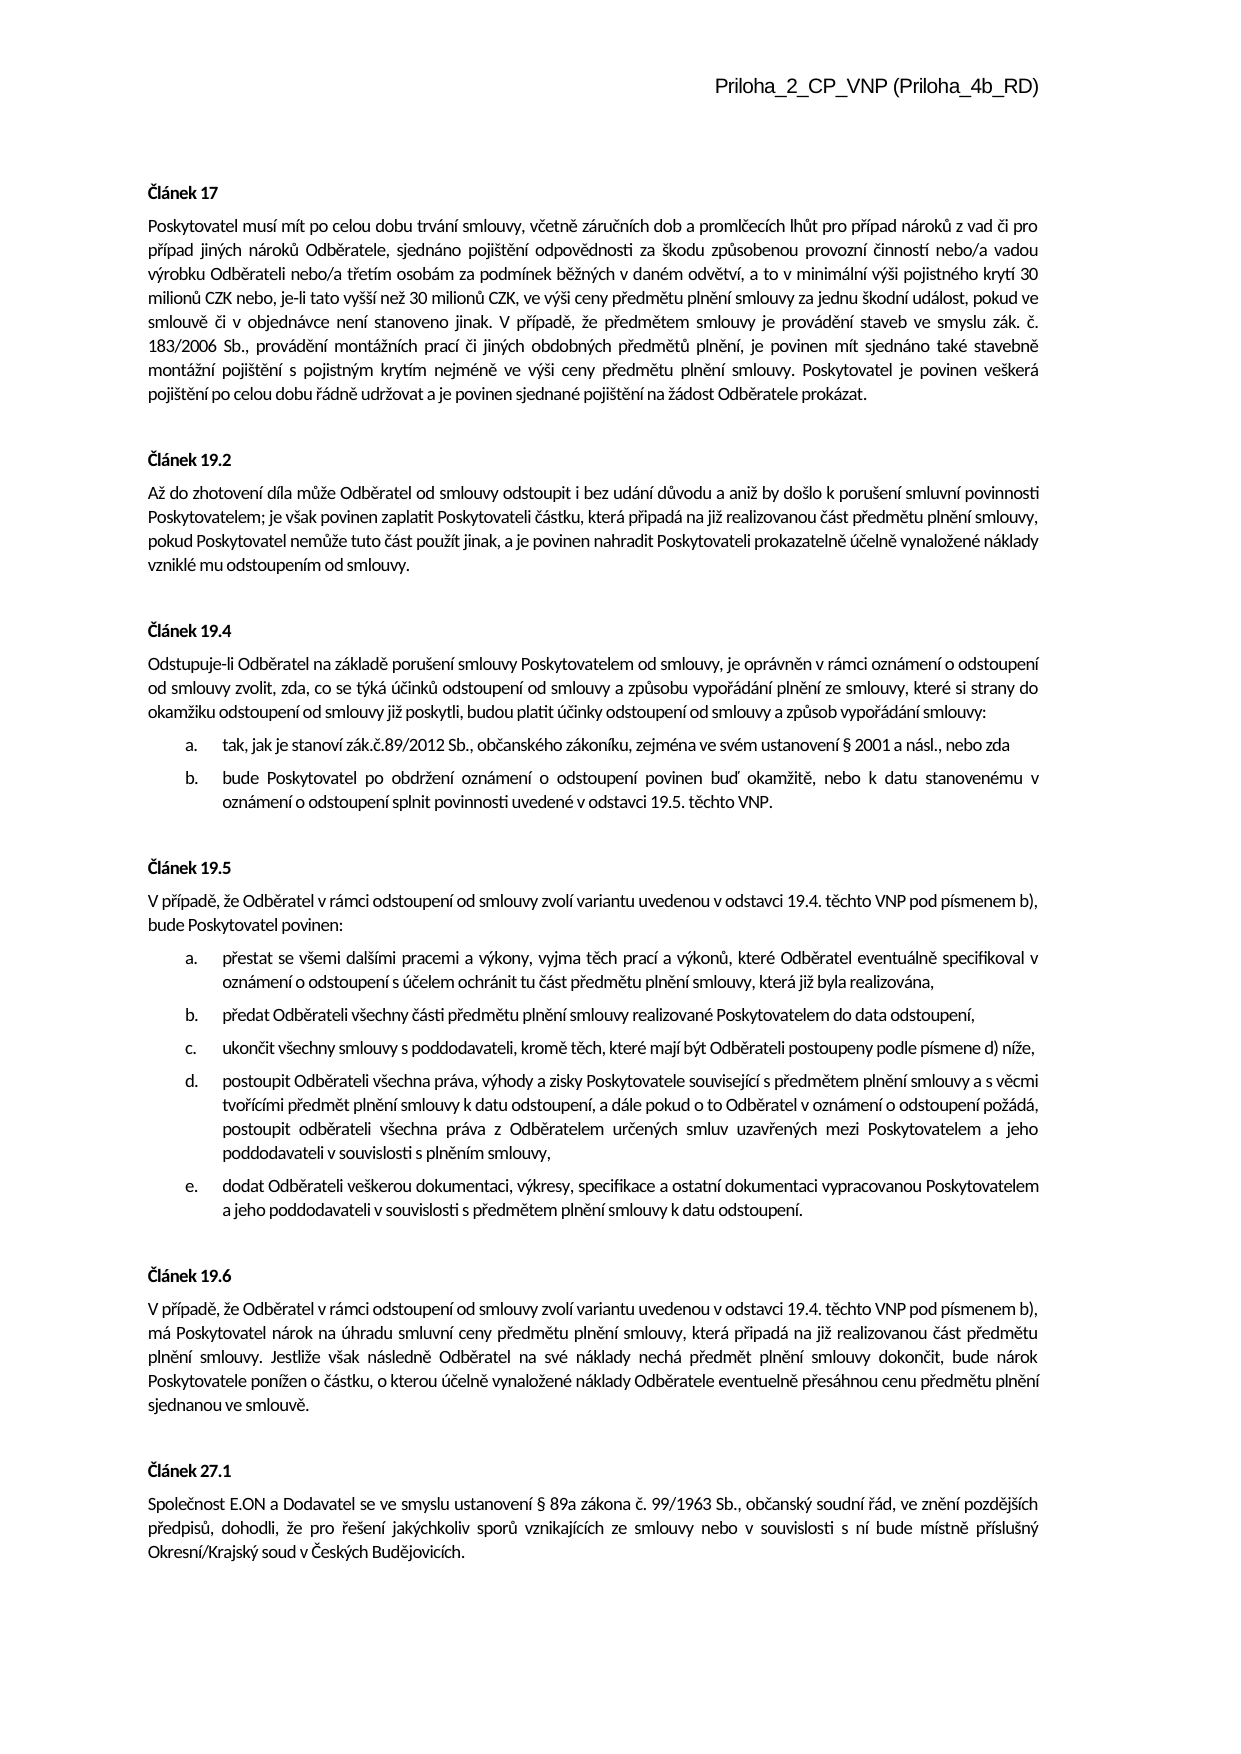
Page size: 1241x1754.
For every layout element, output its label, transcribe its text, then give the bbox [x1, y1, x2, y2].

text Článek 19.2 [148, 447, 1039, 471]
text Až do zhotovení díla může Odběratel od smlouvy odstoupit i bez udání důvodu a aniž by došlo k porušení smluvní povinnosti Poskytovatelem; je však povinen zaplatit Poskytovateli částku, která připadá na již realizovanou část předmětu plnění smlouvy, pokud Poskytovatel nemůže tuto část použít jinak, a je povinen nahradit Poskytovateli prokazatelně účelně vynaložené náklady vzniklé mu odstoupením od smlouvy. [148, 480, 1039, 576]
text Odstupuje-li Odběratel na základě porušení smlouvy Poskytovatelem od smlouvy, je oprávněn v rámci oznámení o odstoupení od smlouvy zvolit, zda, co se týká účinků odstoupení od smlouvy a způsobu vypořádání plnění ze smlouvy, které si strany do okamžiku odstoupení od smlouvy již poskytli, budou platit účinky odstoupení od smlouvy a způsob vypořádání smlouvy: [148, 651, 1039, 723]
list předat Odběrateli všechny části předmětu plnění smlouvy realizované Poskytovatelem do data odstoupení, [185, 1002, 1039, 1026]
list postoupit Odběrateli všechna práva, výhody a zisky Poskytovatele související s předmětem plnění smlouvy a s věcmi tvořícími předmět plnění smlouvy k datu odstoupení, a dále pokud o to Odběratel v oznámení o odstoupení požádá, postoupit odběrateli všechna práva z Odběratelem určených smluv uzavřených mezi Poskytovatelem a jeho poddodavateli v souvislosti s plněním smlouvy, [185, 1068, 1039, 1164]
list tak, jak je stanoví zák.č.89/2012 Sb., občanského zákoníku, zejména ve svém ustanovení § 2001 a násl., nebo zda [185, 732, 1039, 756]
text Poskytovatel musí mít po celou dobu trvání smlouvy, včetně záručních dob a promlčecích lhůt pro případ nároků z vad či pro případ jiných nároků Odběratele, sjednáno pojištění odpovědnosti za škodu způsobenou provozní činností nebo/a vadou výrobku Odběrateli nebo/a třetím osobám za podmínek běžných v daném odvětví, a to v minimální výši pojistného krytí 30 milionů CZK nebo, je-li tato vyšší než 30 milionů CZK, ve výši ceny předmětu plnění smlouvy za jednu škodní událost, pokud ve smlouvě či v objednávce není stanoveno jinak. V případě, že předmětem smlouvy je provádění staveb ve smyslu zák. č. 183/2006 Sb., provádění montážních prací či jiných obdobných předmětů plnění, je povinen mít sjednáno také stavebně montážní pojištění s pojistným krytím nejméně ve výši ceny předmětu plnění smlouvy. Poskytovatel je povinen veškerá pojištění po celou dobu řádně udržovat a je povinen sjednané pojištění na žádost Odběratele prokázat. [148, 214, 1039, 405]
list přestat se všemi dalšími pracemi a výkony, vyjma těch prací a výkonů, které Odběratel eventuálně specifikoval v oznámení o odstoupení s účelem ochránit tu část předmětu plnění smlouvy, která již byla realizována, [185, 945, 1039, 993]
list ukončit všechny smlouvy s poddodavateli, kromě těch, které mají být Odběrateli postoupeny podle písmene d) níže, [185, 1035, 1039, 1059]
text Společnost E.ON a Dodavatel se ve smyslu ustanovení § 89a zákona č. 99/1963 Sb., občanský soudní řád, ve znění pozdějších předpisů, dohodli, že pro řešení jakýchkoliv sporů vznikajících ze smlouvy nebo v souvislosti s ní bude místně příslušný Okresní/Krajský soud v Českých Budějovicích. [148, 1491, 1039, 1563]
text Článek 19.4 [148, 618, 1039, 642]
text Článek 27.1 [148, 1458, 1039, 1482]
text V případě, že Odběratel v rámci odstoupení od smlouvy zvolí variantu uvedenou v odstavci 19.4. těchto VNP pod písmenem b), má Poskytovatel nárok na úhradu smluvní ceny předmětu plnění smlouvy, která připadá na již realizovanou část předmětu plnění smlouvy. Jestliže však následně Odběratel na své náklady nechá předmět plnění smlouvy dokončit, bude nárok Poskytovatele ponížen o částku, o kterou účelně vynaložené náklady Odběratele eventuelně přesáhnou cenu předmětu plnění sjednanou ve smlouvě. [148, 1296, 1039, 1416]
list dodat Odběrateli veškerou dokumentaci, výkresy, specifikace a ostatní dokumentaci vypracovanou Poskytovatelem a jeho poddodavateli v souvislosti s předmětem plnění smlouvy k datu odstoupení. [185, 1173, 1039, 1221]
text Článek 17 [148, 181, 1039, 204]
list bude Poskytovatel po obdržení oznámení o odstoupení povinen buď okamžitě, nebo k datu stanovenému v oznámení o odstoupení splnit povinnosti uvedené v odstavci 19.5. těchto VNP. [185, 765, 1039, 813]
text Článek 19.6 [148, 1263, 1039, 1287]
text V případě, že Odběratel v rámci odstoupení od smlouvy zvolí variantu uvedenou v odstavci 19.4. těchto VNP pod písmenem b), bude Poskytovatel povinen: [148, 888, 1039, 936]
text Článek 19.5 [148, 855, 1039, 879]
